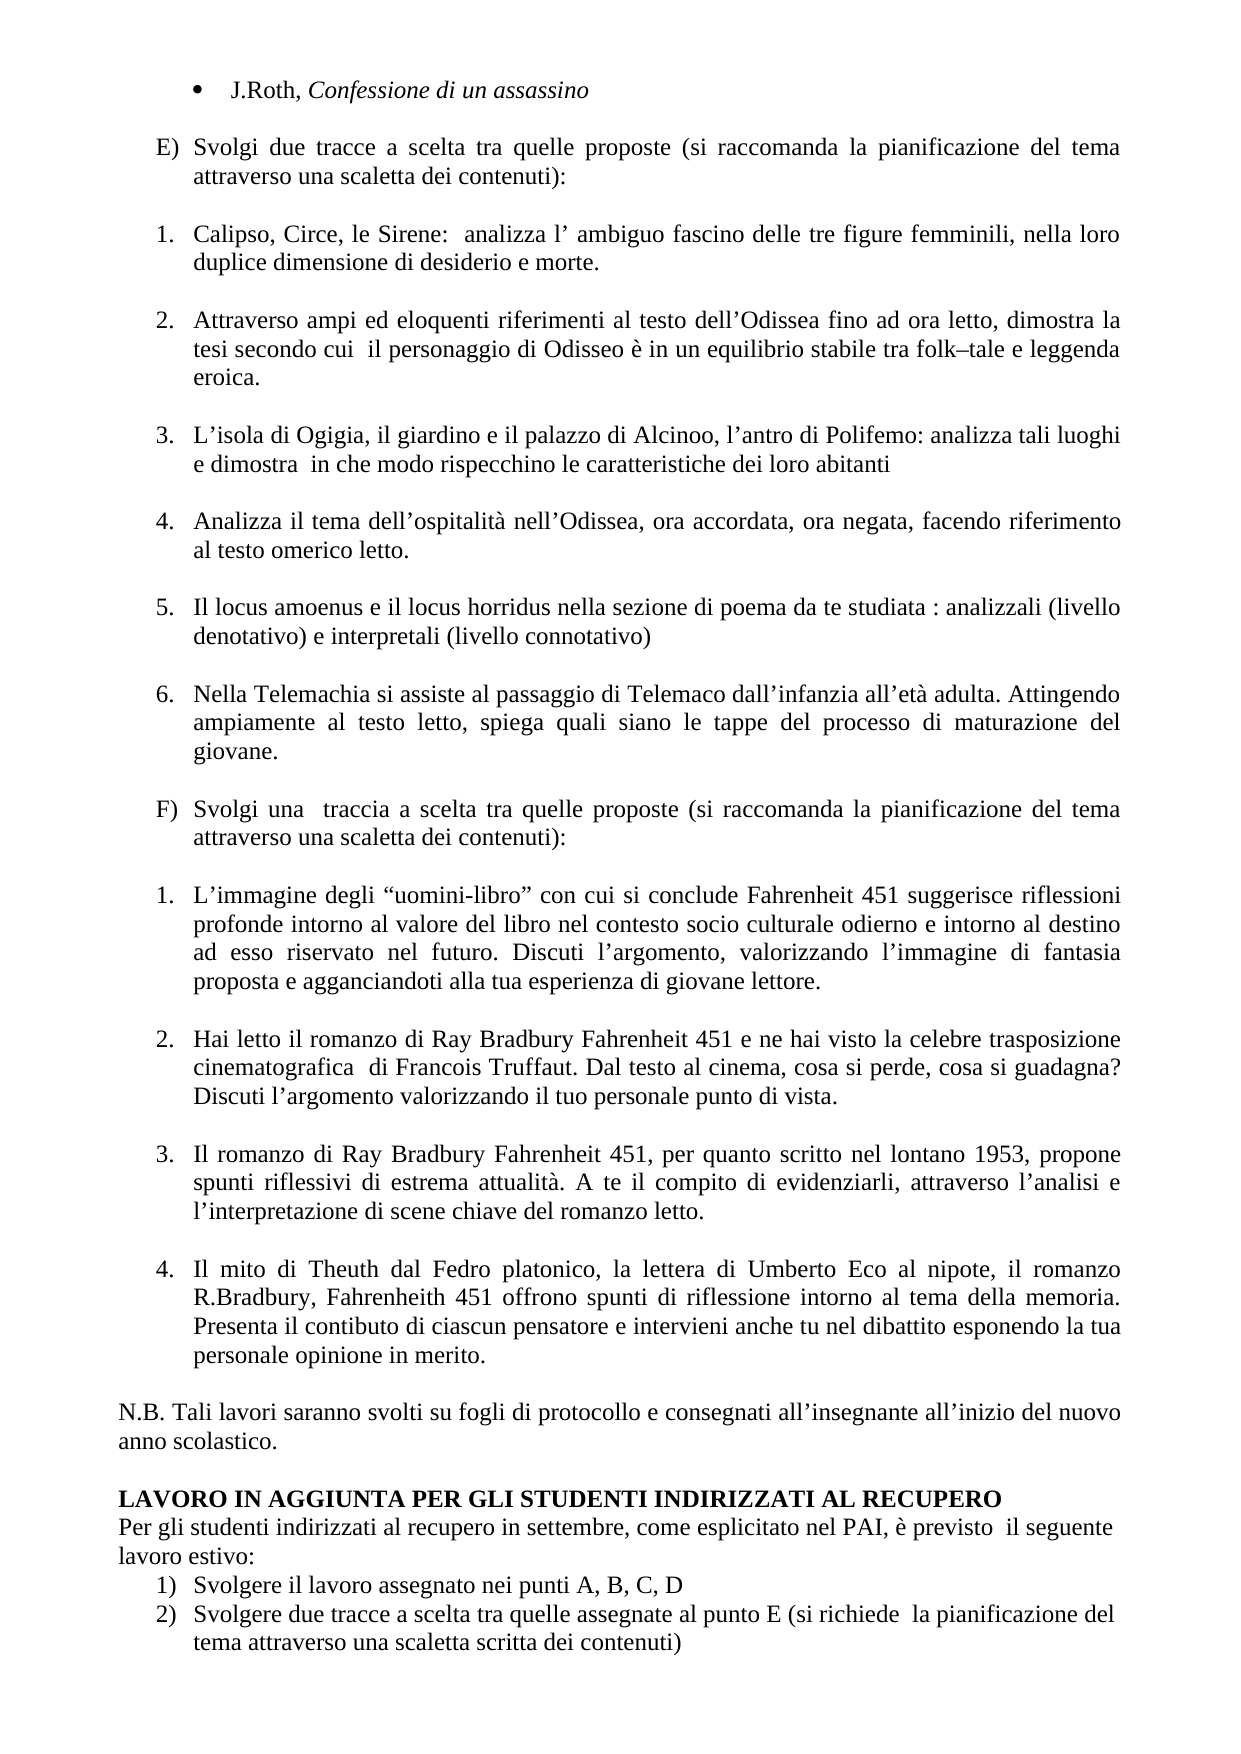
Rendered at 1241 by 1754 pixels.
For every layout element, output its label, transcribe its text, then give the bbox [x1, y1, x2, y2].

list Il locus amoenus e il locus horridus nella sezione di poema da te studiata : analizzali (livello denotativo) e interpretali (livello connotativo) [156, 592, 1122, 650]
list Svolgere due tracce a scelta tra quelle assegnate al punto E (si richiede la pianificazione del tema attraverso una scaletta scritta dei contenuti) [156, 1599, 1122, 1656]
list Calipso, Circe, le Sirene: analizza l’ ambiguo fascino delle tre figure femminili, nella loro duplice dimensione di desiderio e morte. [156, 219, 1122, 276]
list Nella Telemachia si assiste al passaggio di Telemaco dall’infanzia all’età adulta. Attingendo ampiamente al testo letto, spiega quali siano le tappe del processo di maturazione del giovane. [156, 679, 1122, 765]
list L’isola di Ogigia, il giardino e il palazzo di Alcinoo, l’antro di Polifemo: analizza tali luoghi e dimostra in che modo rispecchino le caratteristiche dei loro abitanti [156, 420, 1122, 477]
text Per gli studenti indirizzati al recupero in settembre, come esplicitato nel PAI, è previsto il seguente lavoro estivo: [118, 1512, 1122, 1570]
list Analizza il tema dell’ospitalità nell’Odissea, ora accordata, ora negata, facendo riferimento al testo omerico letto. [156, 506, 1122, 564]
list L’immagine degli “uomini-libro” con cui si conclude Fahrenheit 451 suggerisce riflessioni profonde intorno al valore del libro nel contesto socio culturale odierno e intorno al destino ad esso riservato nel futuro. Discuti l’argomento, valorizzando l’immagine di fantasia proposta e agganciandoti alla tua esperienza di giovane lettore. [156, 880, 1122, 995]
list Svolgi due tracce a scelta tra quelle proposte (si raccomanda la pianificazione del tema attraverso una scaletta dei contenuti): [156, 132, 1122, 190]
text N.B. Tali lavori saranno svolti su fogli di protocollo e consegnati all’insegnante all’inizio del nuovo anno scolastico. [118, 1397, 1122, 1455]
list Hai letto il romanzo di Ray Bradbury Fahrenheit 451 e ne hai visto la celebre trasposizione cinematografica di Francois Truffaut. Dal testo al cinema, cosa si perde, cosa si guadagna? Discuti l’argomento valorizzando il tuo personale punto di vista. [156, 1024, 1122, 1110]
list Attraverso ampi ed eloquenti riferimenti al testo dell’Odissea fino ad ora letto, dimostra la tesi secondo cui il personaggio di Odisseo è in un equilibrio stabile tra folk–tale e leggenda eroica. [156, 305, 1122, 391]
list Il romanzo di Ray Bradbury Fahrenheit 451, per quanto scritto nel lontano 1953, propone spunti riflessivi di estrema attualità. A te il compito di evidenziarli, attraverso l’analisi e l’interpretazione di scene chiave del romanzo letto. [156, 1139, 1122, 1225]
list Svolgere il lavoro assegnato nei punti A, B, C, D [156, 1570, 1122, 1599]
text LAVORO IN AGGIUNTA PER GLI STUDENTI INDIRIZZATI AL RECUPERO [118, 1484, 1122, 1512]
list Il mito di Theuth dal Fedro platonico, la lettera di Umberto Eco al nipote, il romanzo R.Bradbury, Fahrenheith 451 offrono spunti di riflessione intorno al tema della memoria. Presenta il contibuto di ciascun pensatore e intervieni anche tu nel dibattito esponendo la tua personale opinione in merito. [156, 1254, 1122, 1369]
list J.Roth, Confessione di un assassino [193, 75, 1122, 104]
list Svolgi una traccia a scelta tra quelle proposte (si raccomanda la pianificazione del tema attraverso una scaletta dei contenuti): [156, 794, 1122, 851]
